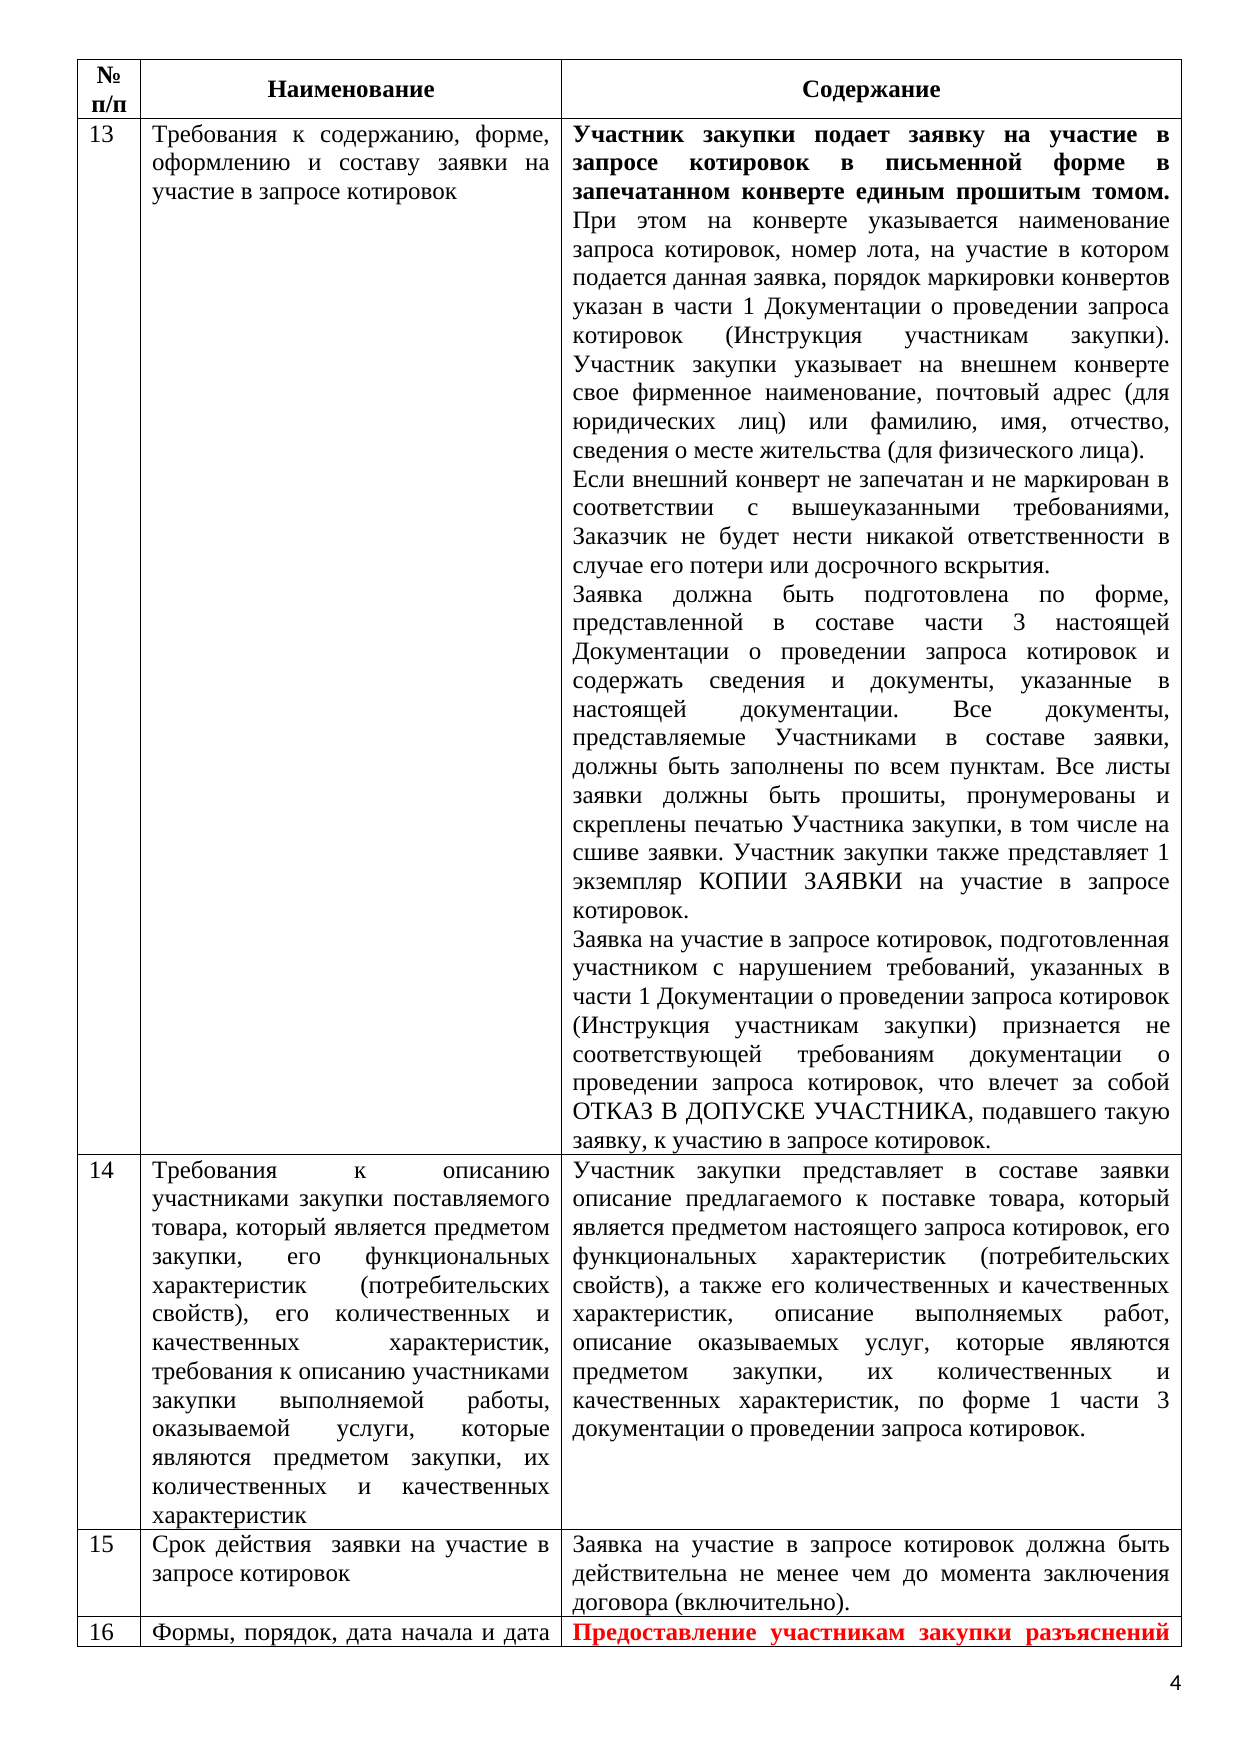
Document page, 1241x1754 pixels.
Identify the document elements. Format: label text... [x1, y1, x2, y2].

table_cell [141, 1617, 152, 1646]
table_cell Участник закупки представляет в составе заявки описание предлагаемого к поставке товара, который является предметом настоящего запроса котировок, его функциональных характеристик (потребительских свойств), а также его количественных и качественных характеристик, описание выполняемых работ, описание оказываемых услуг, которые являются предметом закупки, их количественных и качественных характеристик, по форме 1 части 3 документации о проведении запроса котировок. [562, 1155, 1181, 1528]
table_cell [562, 1617, 1181, 1646]
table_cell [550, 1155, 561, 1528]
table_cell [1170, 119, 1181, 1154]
table_cell [129, 1617, 140, 1646]
table_header Наименование [141, 60, 561, 118]
table_cell [78, 1530, 140, 1616]
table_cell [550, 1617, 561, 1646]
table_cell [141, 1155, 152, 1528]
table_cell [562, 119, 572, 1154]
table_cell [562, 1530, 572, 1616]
table_cell [78, 119, 140, 1154]
table_header Содержание [562, 60, 1181, 118]
table_cell [78, 1155, 140, 1528]
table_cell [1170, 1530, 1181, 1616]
table_cell [78, 1617, 89, 1646]
table_cell Срок действия заявки на участие в запросе котировок [141, 1530, 561, 1616]
table_cell Требования к содержанию, форме, оформлению и составу заявки на участие в запросе котировок [141, 119, 561, 1154]
